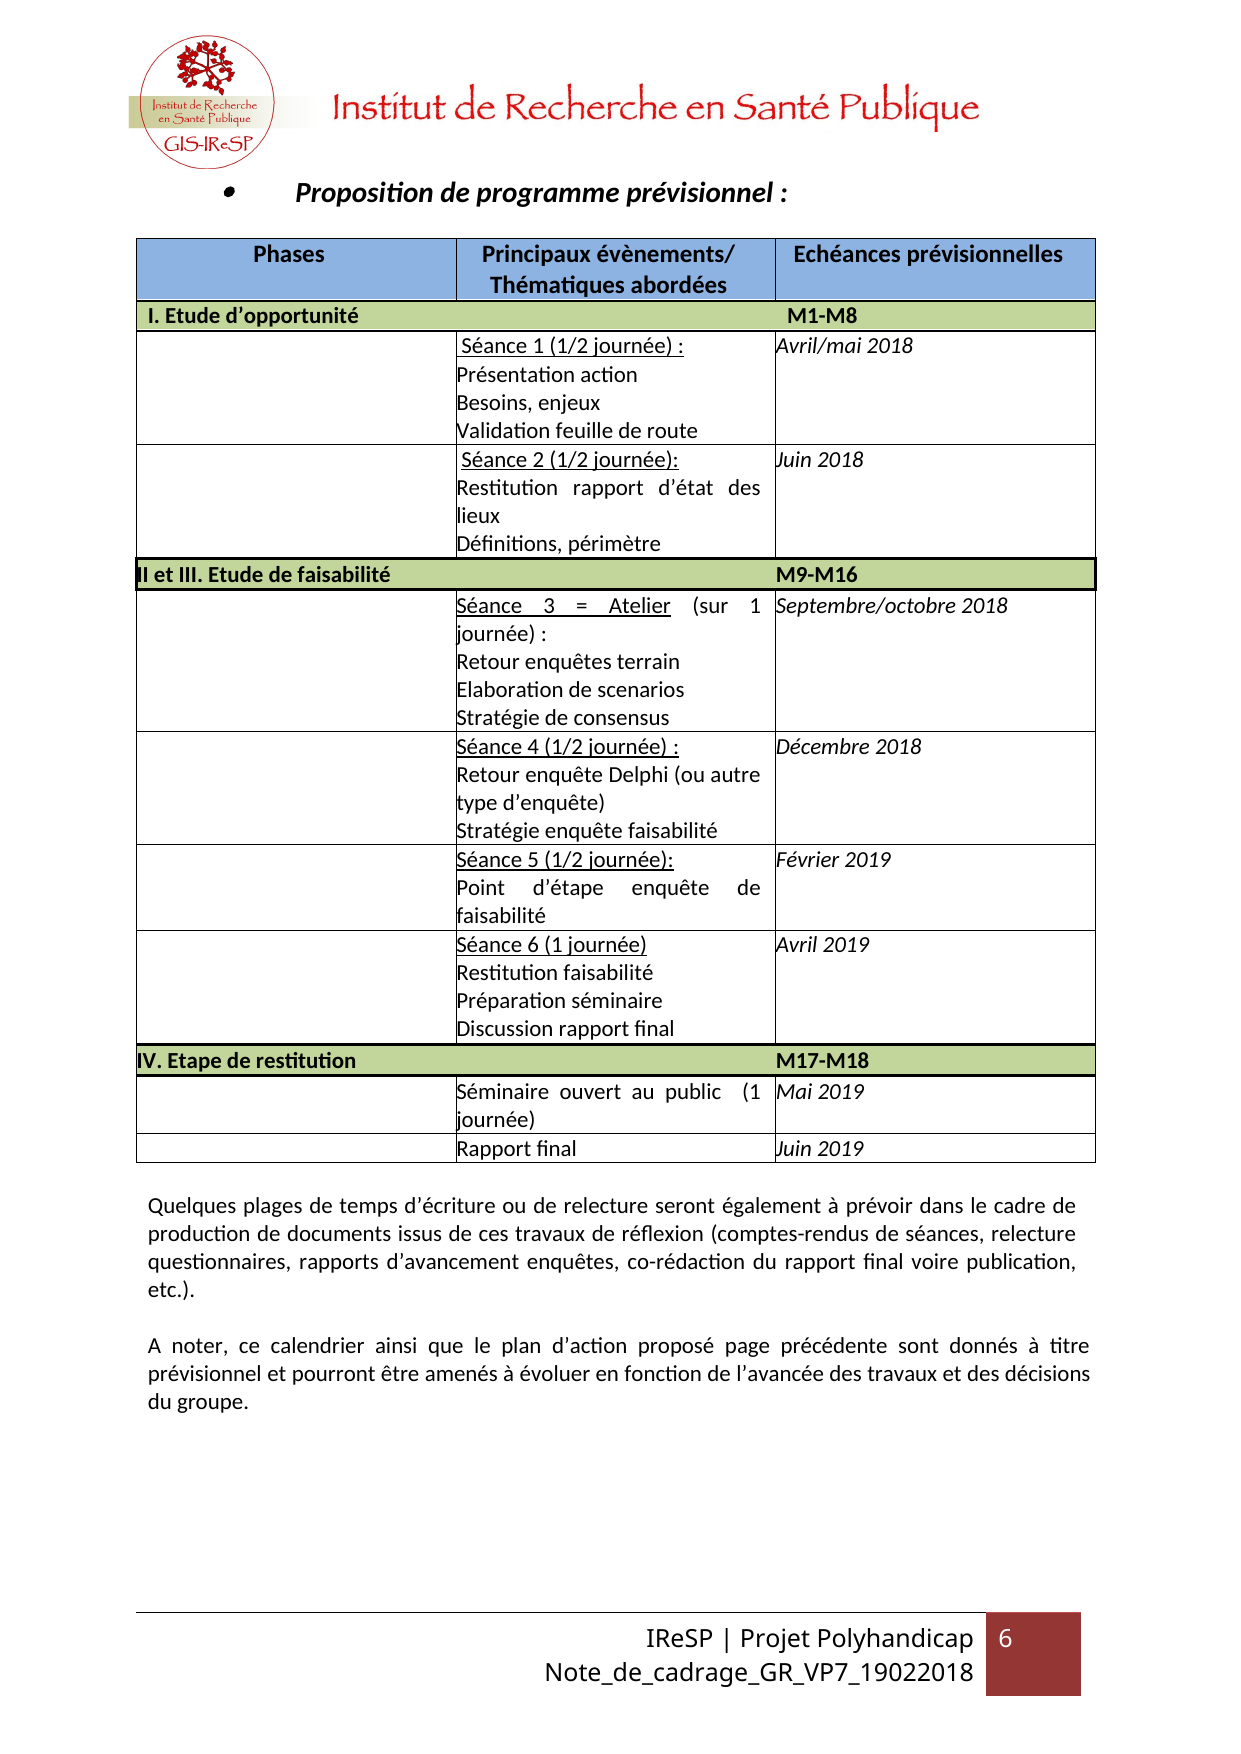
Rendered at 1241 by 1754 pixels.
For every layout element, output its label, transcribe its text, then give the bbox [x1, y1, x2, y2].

table_cell Séance 5 (1/2 journée): Point d’étape enquête de faisabilité [457, 845, 775, 929]
table_header [137, 332, 456, 444]
table_cell Séance 4 (1/2 journée) : Retour enquête Delphi (ou autre type d’enquête) Stratégie enquête faisabilité [457, 732, 775, 844]
table_header I. Etude d’opportunité [137, 302, 456, 329]
table_cell [137, 845, 456, 929]
table_header M1-M8 [776, 302, 1095, 329]
table_cell Séance 2 (1/2 journée): Restitution rapport d’état des lieux Définitions, périmètre [457, 445, 775, 557]
table_cell [456, 1046, 776, 1074]
table_cell [137, 1077, 456, 1133]
table_cell Séance 3 = Atelier (sur 1 journée) : Retour enquêtes terrain Elaboration de scenarios Stratégie de consensus [457, 591, 775, 731]
table_cell Séance 6 (1 journée) Restitution faisabilité Préparation séminaire Discussion rapport final [457, 931, 775, 1043]
table_cell M17-M18 [776, 1046, 1095, 1074]
table_cell Février 2019 [776, 845, 1095, 929]
table_header Phases [137, 239, 456, 299]
table_cell IV. Etape de restitution [137, 1046, 456, 1074]
text Quelques plages de temps d’écriture ou de relecture seront également à prévoir dans le cadre de production de documents issus de ces travaux de réflexion (comptes-rendus de séances, relecture questionnaires, rapports d’avancement enquêtes, co-rédaction du rapport final voire publication, etc.). [148, 1191, 1078, 1303]
table_cell [137, 591, 456, 731]
table_cell Rapport final [457, 1134, 775, 1162]
table_header Principaux évènements/ Thématiques abordées [457, 239, 775, 299]
table_header [456, 302, 776, 329]
table_cell [456, 560, 776, 588]
table_header Séance 1 (1/2 journée) : Présentation action Besoins, enjeux Validation feuille de route [457, 332, 775, 444]
list A noter, ce calendrier ainsi que le plan d’action proposé page précédente sont donnés à titre prévisionnel et pourront être amenés à évoluer en fonction de l’avancée des travaux et des décisions du groupe. [148, 1331, 1093, 1415]
table_cell Décembre 2018 [776, 732, 1095, 844]
table_cell Séminaire ouvert au public (1 journée) [457, 1077, 775, 1133]
table_cell [137, 732, 456, 844]
table_cell II et III. Etude de faisabilité [138, 560, 456, 588]
table_cell M9-M16 [776, 560, 1094, 588]
picture [128, 35, 989, 169]
table_header Echéances prévisionnelles [776, 239, 1095, 299]
table_cell Avril 2019 [776, 931, 1095, 1043]
table_cell [137, 1134, 456, 1162]
table_header Avril/mai 2018 [776, 332, 1095, 444]
table_cell Juin 2019 [776, 1134, 1095, 1162]
table_cell Septembre/octobre 2018 [776, 591, 1095, 731]
table_cell Mai 2019 [776, 1077, 1095, 1133]
table_cell [137, 445, 456, 557]
list Proposition de programme prévisionnel : [221, 174, 1078, 209]
table_cell Juin 2018 [776, 445, 1095, 557]
table_cell [137, 931, 456, 1043]
